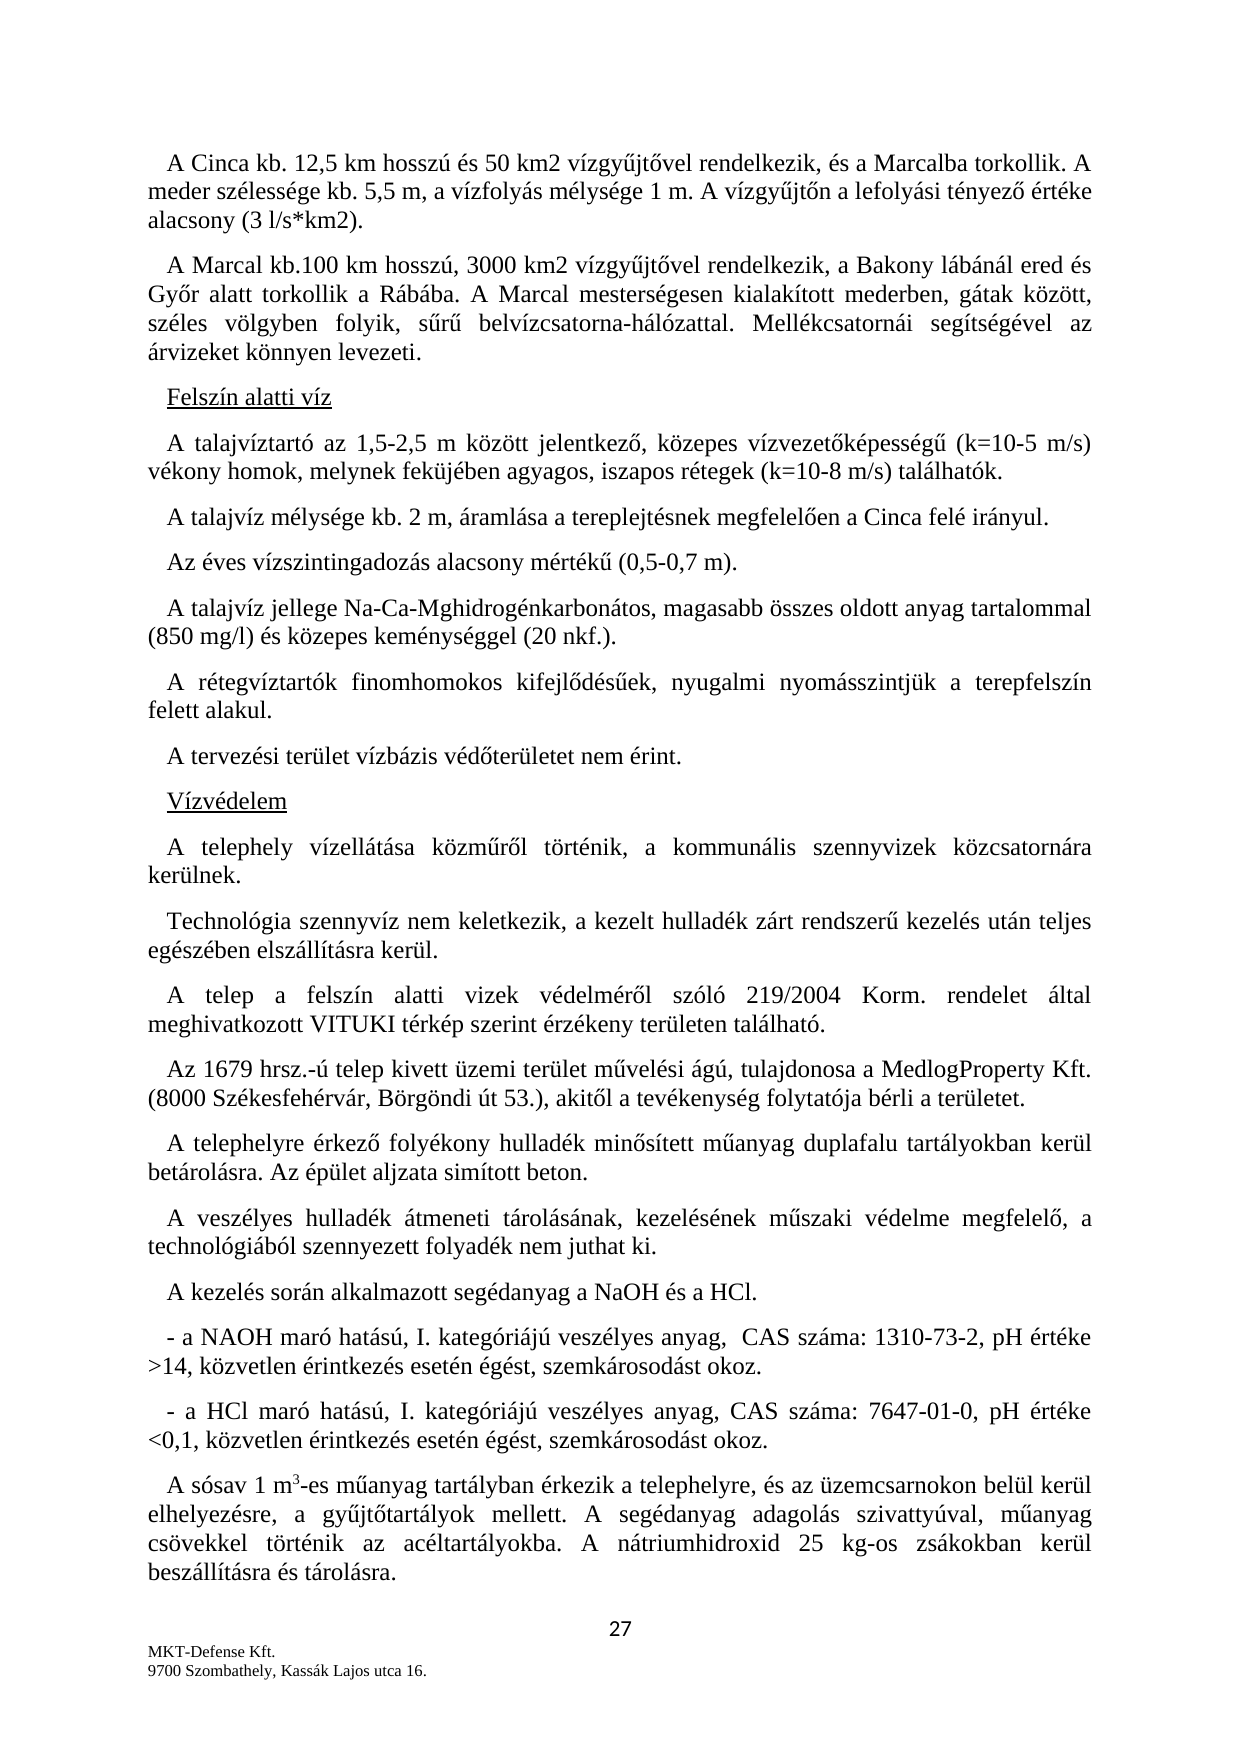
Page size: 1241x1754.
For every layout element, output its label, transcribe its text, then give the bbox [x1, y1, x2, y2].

text A telep a felszín alatti vizek védelméről szóló 219/2004 Korm. rendelet által meghivatkozott VITUKI térkép szerint érzékeny területen található. [148, 980, 1093, 1038]
text A talajvíztartó az 1,5-2,5 m között jelentkező, közepes vízvezetőképességű (k=10-5 m/s) vékony homok, melynek feküjében agyagos, iszapos rétegek (k=10-8 m/s) találhatók. [148, 428, 1093, 485]
text Az éves vízszintingadozás alacsony mértékű (0,5-0,7 m). [148, 547, 1093, 576]
text Az 1679 hrsz.-ú telep kivett üzemi terület művelési ágú, tulajdonosa a MedlogProperty Kft. (8000 Székesfehérvár, Börgöndi út 53.), akitől a tevékenység folytatója bérli a területet. [148, 1054, 1093, 1112]
text Vízvédelem [148, 786, 1093, 815]
text A telephely vízellátása közműről történik, a kommunális szennyvizek közcsatornára kerülnek. [148, 832, 1093, 889]
text A talajvíz mélysége kb. 2 m, áramlása a tereplejtésnek megfelelően a Cinca felé irányul. [148, 502, 1093, 531]
text A talajvíz jellege Na-Ca-Mghidrogénkarbonátos, magasabb összes oldott anyag tartalommal (850 mg/l) és közepes keménységgel (20 nkf.). [148, 593, 1093, 650]
text Felszín alatti víz [148, 382, 1093, 411]
text - a HCl maró hatású, I. kategóriájú veszélyes anyag, CAS száma: 7647-01-0, pH értéke <0,1, közvetlen érintkezés esetén égést, szemkárosodást okoz. [148, 1396, 1093, 1454]
text A Marcal kb.100 km hosszú, 3000 km2 vízgyűjtővel rendelkezik, a Bakony lábánál ered és Győr alatt torkollik a Rábába. A Marcal mesterségesen kialakított mederben, gátak között, széles völgyben folyik, sűrű belvízcsatorna-hálózattal. Mellékcsatornái segítségével az árvizeket könnyen levezeti. [148, 251, 1093, 366]
text A tervezési terület vízbázis védőterületet nem érint. [148, 741, 1093, 770]
text - a NAOH maró hatású, I. kategóriájú veszélyes anyag, CAS száma: 1310-73-2, pH értéke >14, közvetlen érintkezés esetén égést, szemkárosodást okoz. [148, 1322, 1093, 1380]
text A sósav 1 m3-es műanyag tartályban érkezik a telephelyre, és az üzemcsarnokon belül kerül elhelyezésre, a gyűjtőtartályok mellett. A segédanyag adagolás szivattyúval, műanyag csövekkel történik az acéltartályokba. A nátriumhidroxid 25 kg-os zsákokban kerül beszállításra és tárolásra. [148, 1471, 1093, 1586]
text A veszélyes hulladék átmeneti tárolásának, kezelésének műszaki védelme megfelelő, a technológiából szennyezett folyadék nem juthat ki. [148, 1203, 1093, 1260]
text Technológia szennyvíz nem keletkezik, a kezelt hulladék zárt rendszerű kezelés után teljes egészében elszállításra kerül. [148, 906, 1093, 963]
text A telephelyre érkező folyékony hulladék minősített műanyag duplafalu tartályokban kerül betárolásra. Az épület aljzata simított beton. [148, 1128, 1093, 1186]
text A rétegvíztartók finomhomokos kifejlődésűek, nyugalmi nyomásszintjük a terepfelszín felett alakul. [148, 667, 1093, 724]
text A kezelés során alkalmazott segédanyag a NaOH és a HCl. [148, 1277, 1093, 1306]
text A Cinca kb. 12,5 km hosszú és 50 km2 vízgyűjtővel rendelkezik, és a Marcalba torkollik. A meder szélessége kb. 5,5 m, a vízfolyás mélysége 1 m. A vízgyűjtőn a lefolyási tényező értéke alacsony (3 l/s*km2). [148, 148, 1093, 234]
